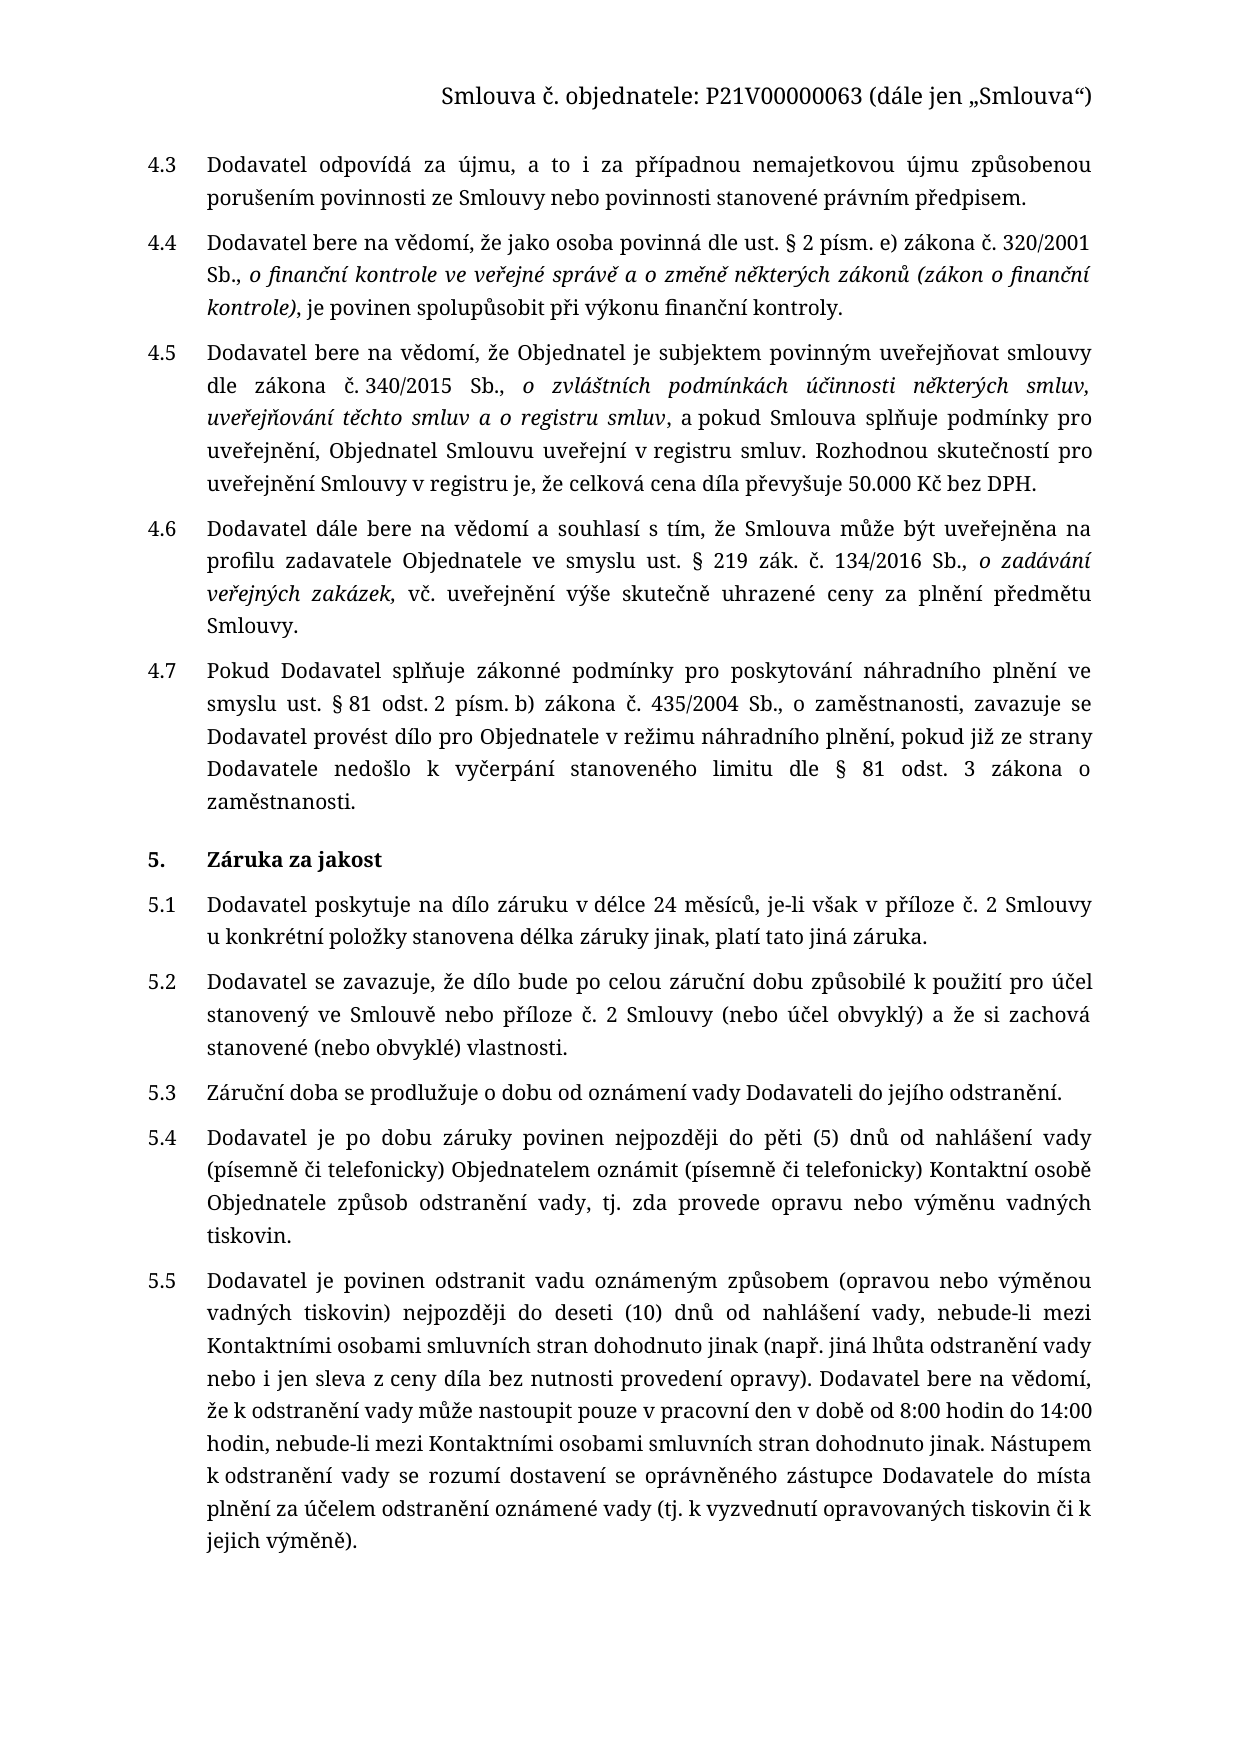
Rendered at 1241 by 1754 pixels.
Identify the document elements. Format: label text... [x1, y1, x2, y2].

list Dodavatel dále bere na vědomí a souhlasí s tím, že Smlouva může být uveřejněna na profilu zadavatele Objednatele ve smyslu ust. § 219 zák. č. 134/2016 Sb., o zadávání veřejných zakázek, vč. uveřejnění výše skutečně uhrazené ceny za plnění předmětu Smlouvy. [148, 514, 1093, 640]
list Dodavatel bere na vědomí, že Objednatel je subjektem povinným uveřejňovat smlouvy dle zákona č. 340/2015 Sb., o zvláštních podmínkách účinnosti některých smluv, uveřejňování těchto smluv a o registru smluv, a pokud Smlouva splňuje podmínky pro uveřejnění, Objednatel Smlouvu uveřejní v registru smluv. Rozhodnou skutečností pro uveřejnění Smlouvy v registru je, že celková cena díla převyšuje 50.000 Kč bez DPH. [148, 338, 1093, 497]
list Dodavatel odpovídá za újmu, a to i za případnou nemajetkovou újmu způsobenou porušením povinnosti ze Smlouvy nebo povinnosti stanovené právním předpisem. [148, 150, 1093, 211]
list Záruční doba se prodlužuje o dobu od oznámení vady Dodavateli do jejího odstranění. [148, 1078, 1093, 1106]
list Dodavatel poskytuje na dílo záruku v délce 24 měsíců, je-li však v příloze č. 2 Smlouvy u konkrétní položky stanovena délka záruky jinak, platí tato jiná záruka. [148, 890, 1093, 951]
list Pokud Dodavatel splňuje zákonné podmínky pro poskytování náhradního plnění ve smyslu ust. § 81 odst. 2 písm. b) zákona č. 435/2004 Sb., o zaměstnanosti, zavazuje se Dodavatel provést dílo pro Objednatele v režimu náhradního plnění, pokud již ze strany Dodavatele nedošlo k vyčerpání stanoveného limitu dle § 81 odst. 3 zákona o zaměstnanosti. [148, 657, 1093, 816]
list Dodavatel je povinen odstranit vadu oznámeným způsobem (opravou nebo výměnou vadných tiskovin) nejpozději do deseti (10) dnů od nahlášení vady, nebude-li mezi Kontaktními osobami smluvních stran dohodnuto jinak (např. jiná lhůta odstranění vady nebo i jen sleva z ceny díla bez nutnosti provedení opravy). Dodavatel bere na vědomí, že k odstranění vady může nastoupit pouze v pracovní den v době od 8:00 hodin do 14:00 hodin, nebude-li mezi Kontaktními osobami smluvních stran dohodnuto jinak. Nástupem k odstranění vady se rozumí dostavení se oprávněného zástupce Dodavatele do místa plnění za účelem odstranění oznámené vady (tj. k vyzvednutí opravovaných tiskovin či k jejich výměně). [148, 1266, 1093, 1555]
list Dodavatel bere na vědomí, že jako osoba povinná dle ust. § 2 písm. e) zákona č. 320/2001 Sb., o finanční kontrole ve veřejné správě a o změně některých zákonů (zákon o finanční kontrole), je povinen spolupůsobit při výkonu finanční kontroly. [148, 228, 1093, 322]
list Záruka za jakost [148, 845, 1093, 873]
list Dodavatel se zavazuje, že dílo bude po celou záruční dobu způsobilé k použití pro účel stanovený ve Smlouvě nebo příloze č. 2 Smlouvy (nebo účel obvyklý) a že si zachová stanovené (nebo obvyklé) vlastnosti. [148, 967, 1093, 1061]
list Dodavatel je po dobu záruky povinen nejpozději do pěti (5) dnů od nahlášení vady (písemně či telefonicky) Objednatelem oznámit (písemně či telefonicky) Kontaktní osobě Objednatele způsob odstranění vady, tj. zda provede opravu nebo výměnu vadných tiskovin. [148, 1123, 1093, 1249]
